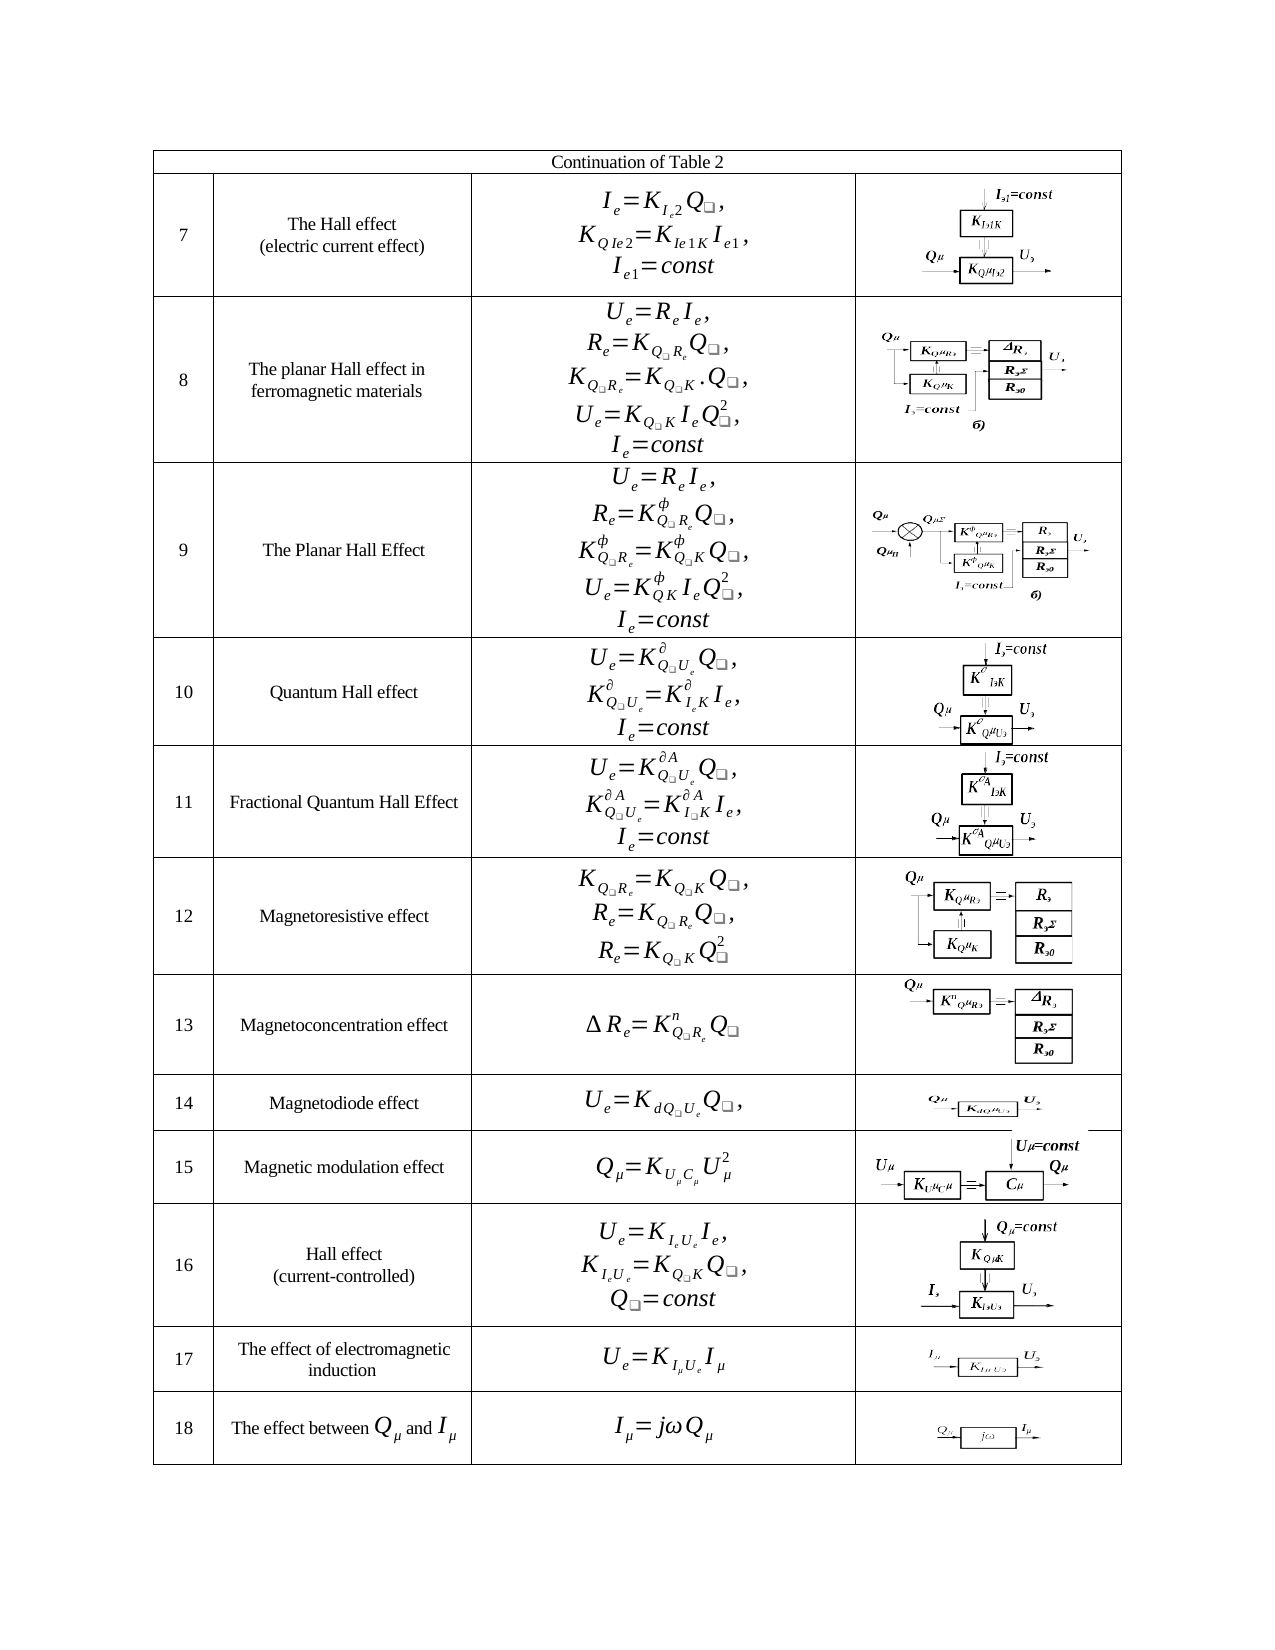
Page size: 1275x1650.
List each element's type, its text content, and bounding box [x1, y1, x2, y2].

table_cell The effect between and [214, 1392, 471, 1464]
table_cell Magnetoresistive effect [214, 858, 471, 974]
table_cell 12 [154, 858, 213, 974]
table_cell [856, 463, 1121, 637]
table_cell Magnetodiode effect [214, 1075, 471, 1130]
table_cell Magnetoconcentration effect [214, 975, 471, 1074]
table_cell [472, 174, 855, 296]
table_cell 18 [154, 1392, 213, 1464]
table_cell [472, 463, 855, 637]
table_cell The Hall effect (electric current effect) [214, 174, 471, 296]
table_cell [856, 1131, 1121, 1203]
table_cell 8 [154, 297, 213, 462]
table_cell The effect of electromagnetic induction [214, 1327, 471, 1391]
table_cell [856, 1204, 1121, 1326]
table_cell [856, 1075, 1121, 1130]
table_cell Quantum Hall effect [214, 638, 471, 745]
table_cell The Planar Hall Effect [214, 463, 471, 637]
table_cell Fractional Quantum Hall Effect [214, 746, 471, 857]
table_cell [472, 638, 855, 745]
table_cell [472, 1131, 855, 1203]
table_cell [856, 638, 1121, 745]
table_cell 14 [154, 1075, 213, 1130]
table_cell 9 [154, 463, 213, 637]
table_cell [472, 746, 855, 857]
table_cell Hall effect (current-controlled) [214, 1204, 471, 1326]
table_cell 17 [154, 1327, 213, 1391]
table_cell [856, 1392, 1121, 1464]
table_cell 15 [154, 1131, 213, 1203]
table_cell [856, 975, 1121, 1074]
table_header Continuation of Table 2 [154, 151, 1121, 173]
table_cell Magnetic modulation effect [214, 1131, 471, 1203]
table_cell [472, 975, 855, 1074]
table_cell 16 [154, 1204, 213, 1326]
table_cell [856, 297, 1121, 462]
table_cell 13 [154, 975, 213, 1074]
table_cell [856, 1327, 1121, 1391]
table_cell 10 [154, 638, 213, 745]
table_cell 11 [154, 746, 213, 857]
table_cell 7 [154, 174, 213, 296]
table_cell [472, 1204, 855, 1326]
table_cell [472, 1392, 855, 1464]
table_cell [856, 858, 1121, 974]
table_cell [472, 858, 855, 974]
table_cell [472, 1327, 855, 1391]
table_cell The planar Hall effect in ferromagnetic materials [214, 297, 471, 462]
table_cell [856, 746, 1121, 857]
table_cell [856, 174, 1121, 296]
table_cell [472, 297, 855, 462]
table_cell [472, 1075, 855, 1130]
